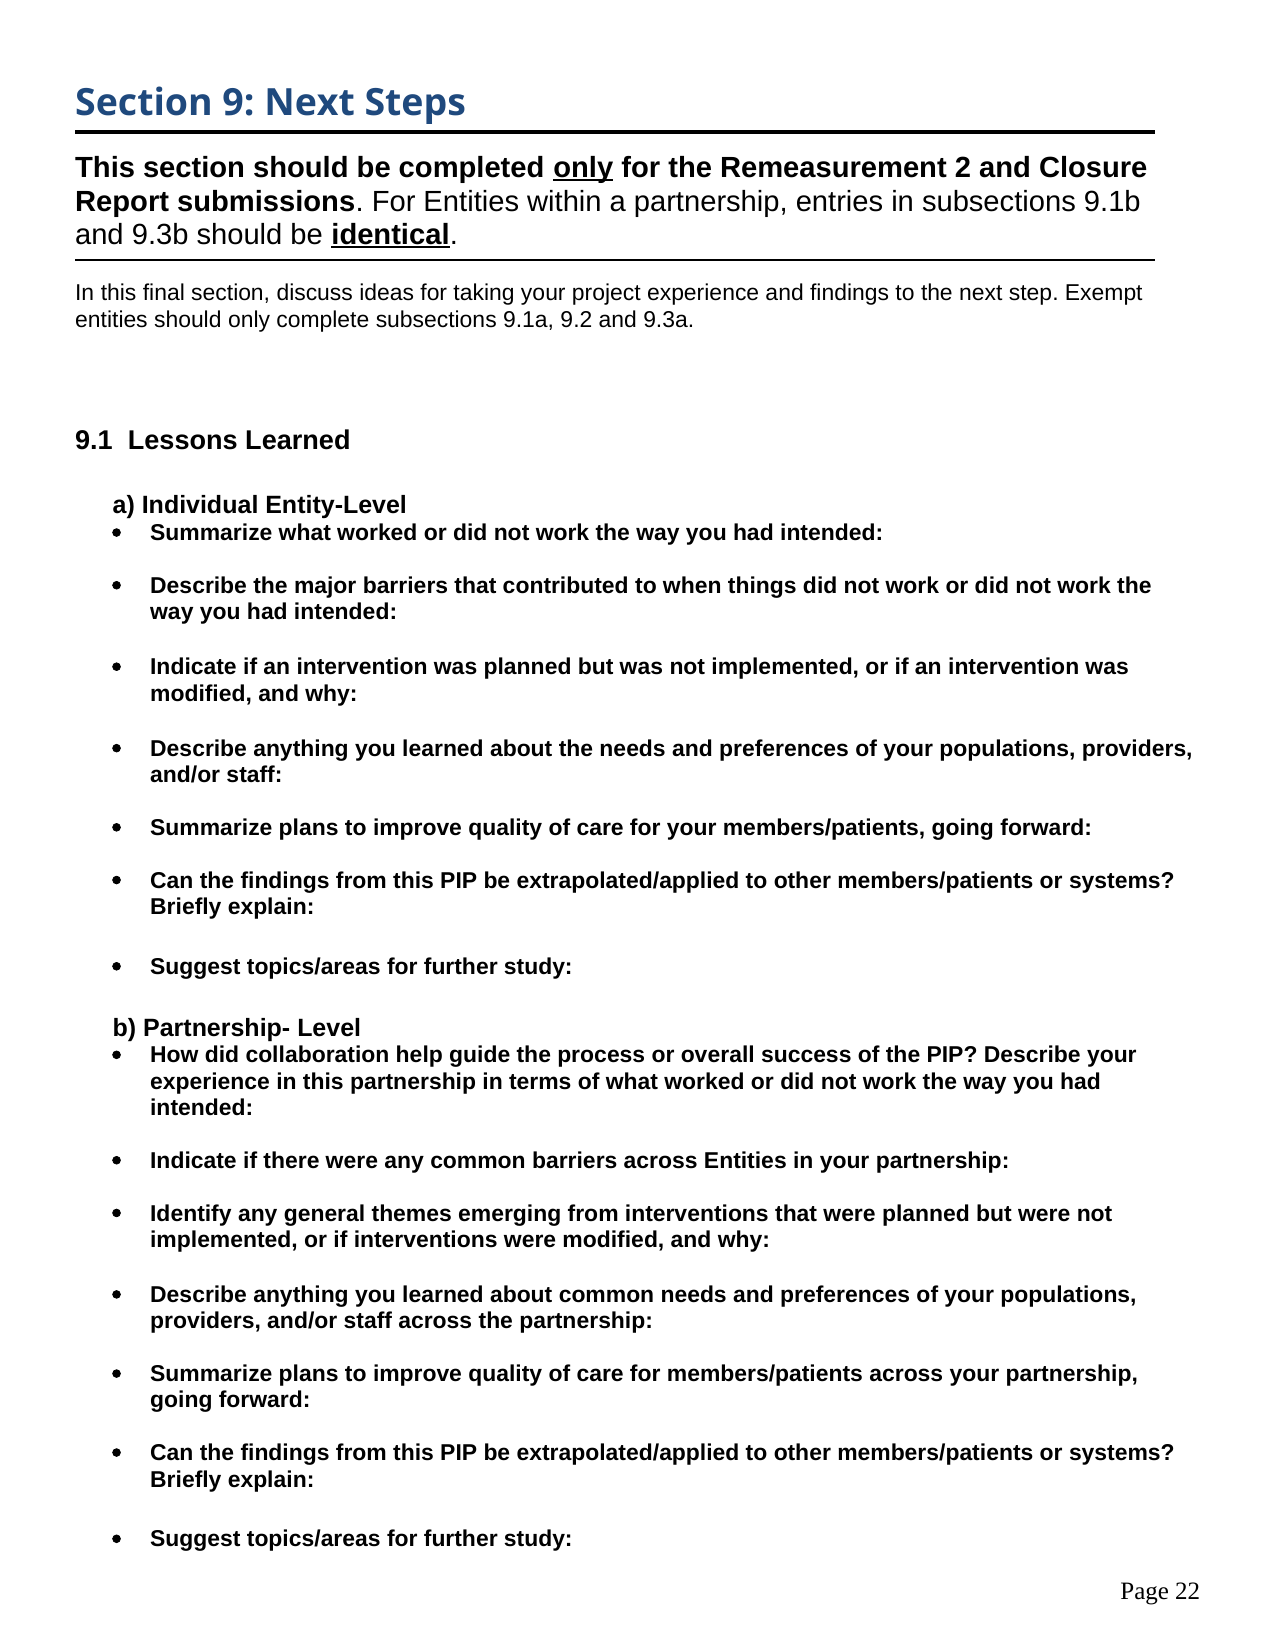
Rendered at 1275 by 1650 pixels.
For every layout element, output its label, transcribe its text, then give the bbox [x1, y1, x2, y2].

list Summarize plans to improve quality of care for your members/patients, going forward: [112, 814, 1200, 840]
text b) Partnership- Level [75, 1013, 1200, 1041]
list Describe anything you learned about common needs and preferences of your populations, providers, and/or staff across the partnership: [112, 1281, 1196, 1334]
list Identify any general themes emerging from interventions that were planned but were not implemented, or if interventions were modified, and why: [112, 1199, 1196, 1252]
subtitle Section 9: Next Steps [75, 75, 1275, 126]
list Indicate if there were any common barriers across Entities in your partnership: [112, 1147, 1196, 1173]
list Summarize what worked or did not work the way you had intended: [112, 519, 1196, 546]
list Suggest topics/areas for further study: [112, 953, 1196, 979]
text In this final section, discuss ideas for taking your project experience and findings to the next step. Exempt entities should only complete subsections 9.1a, 9.2 and 9.3a. [75, 279, 1196, 332]
list Summarize plans to improve quality of care for members/patients across your partnership, going forward: [112, 1360, 1200, 1413]
text This section should be completed only for the Remeasurement 2 and Closure Report submissions. For Entities within a partnership, entries in subsections 9.1b and 9.3b should be identical. [75, 150, 1196, 251]
list Can the findings from this PIP be extrapolated/applied to other members/patients or systems? Briefly explain: [112, 867, 1196, 919]
text a) Individual Entity-Level [75, 490, 1237, 519]
list Indicate if an intervention was planned but was not implemented, or if an intervention was modified, and why: [112, 653, 1196, 706]
list Can the findings from this PIP be extrapolated/applied to other members/patients or systems? Briefly explain: [112, 1439, 1196, 1492]
list How did collaboration help guide the process or overall success of the PIP? Describe your experience in this partnership in terms of what worked or did not work the way you had intended: [112, 1041, 1196, 1121]
subtitle 9.1 Lessons Learned [75, 424, 1200, 455]
list Describe anything you learned about the needs and preferences of your populations, providers, and/or staff: [112, 735, 1196, 787]
list Suggest topics/areas for further study: [112, 1525, 1196, 1552]
list Describe the major barriers that contributed to when things did not work or did not work the way you had intended: [112, 572, 1196, 624]
